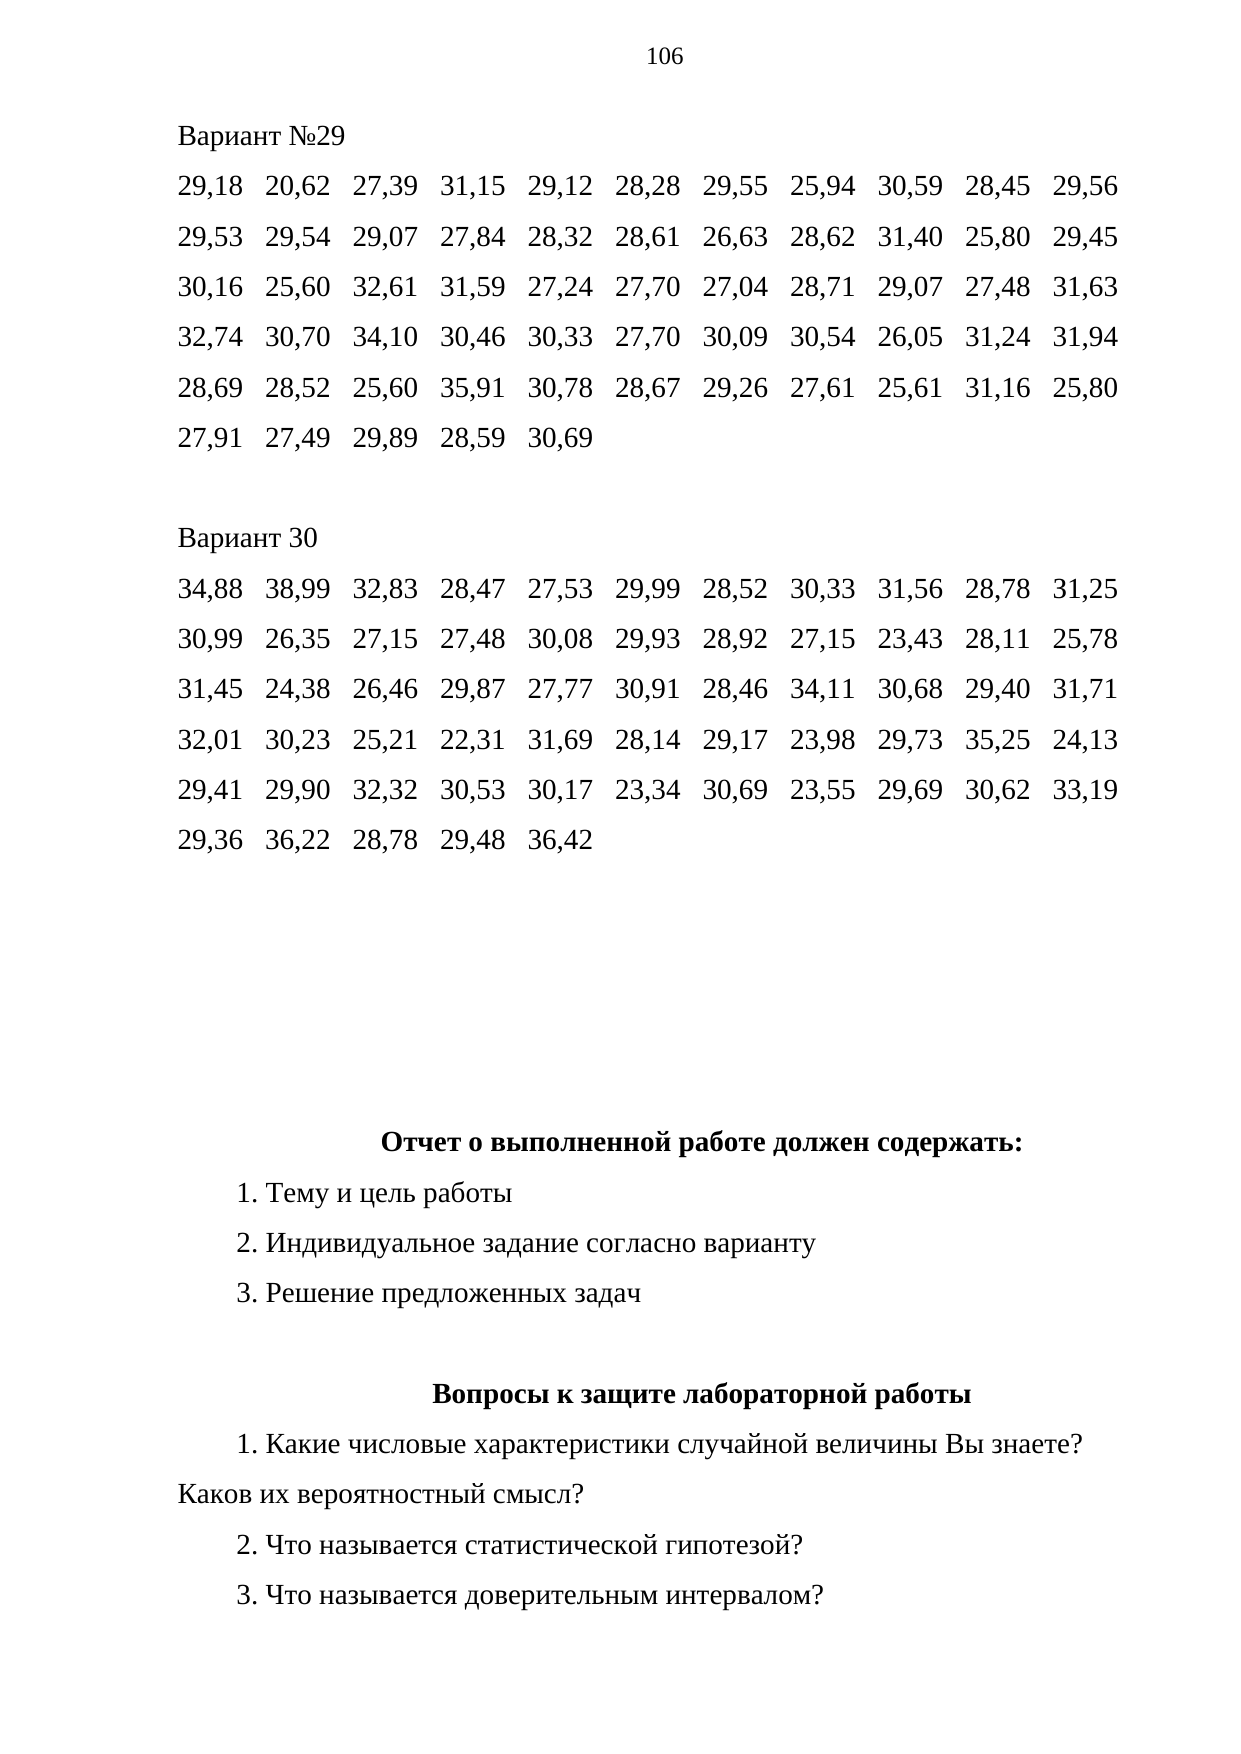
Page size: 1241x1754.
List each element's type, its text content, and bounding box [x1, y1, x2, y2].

text 30,99 26,35 27,15 27,48 30,08 29,93 28,92 27,15 23,43 28,11 25,78 [177, 621, 1152, 655]
text Отчет о выполненной работе должен содержать: [177, 1124, 1152, 1158]
text 32,01 30,23 25,21 22,31 31,69 28,14 29,17 23,98 29,73 35,25 24,13 [177, 722, 1152, 755]
text 1. Тему и цель работы [177, 1175, 1152, 1208]
text 27,91 27,49 29,89 28,59 30,69 [177, 420, 1152, 453]
text 34,88 38,99 32,83 28,47 27,53 29,99 28,52 30,33 31,56 28,78 З1,25 [177, 571, 1152, 604]
text 29,18 20,62 27,39 31,15 29,12 28,28 29,55 25,94 30,59 28,45 29,56 [177, 168, 1152, 202]
text 1. Какие числовые характеристики случайной величины Вы знаете? Каков их вероятностный смысл? [177, 1426, 1152, 1510]
text 3. Решение предложенных задач [177, 1275, 1152, 1309]
text 32,74 30,70 34,10 30,46 30,33 27,70 30,09 30,54 26,05 31,24 31,94 [177, 319, 1152, 353]
text Вариант №29 [177, 118, 1152, 152]
text 29,41 29,90 32,32 30,53 30,17 23,34 30,69 23,55 29,69 30,62 33,19 [177, 772, 1152, 806]
text Вопросы к защите лабораторной работы [177, 1376, 1152, 1409]
text 29,53 29,54 29,07 27,84 28,32 28,61 26,63 28,62 31,40 25,80 29,45 [177, 219, 1152, 252]
text 29,36 36,22 28,78 29,48 36,42 [177, 822, 1152, 856]
text 2. Что называется статистической гипотезой? [177, 1527, 1152, 1560]
text 3. Что называется доверительным интервалом? [177, 1577, 1152, 1611]
text 28,69 28,52 25,60 35,91 30,78 28,67 29,26 27,61 25,61 31,16 25,80 [177, 370, 1152, 403]
text 31,45 24,38 26,46 29,87 27,77 30,91 28,46 34,11 30,68 29,40 31,71 [177, 672, 1152, 705]
text 30,16 25,60 32,61 31,59 27,24 27,70 27,04 28,71 29,07 27,48 31,63 [177, 269, 1152, 303]
text Вариант 30 [177, 521, 1152, 554]
text 2. Индивидуальное задание согласно варианту [177, 1225, 1152, 1258]
